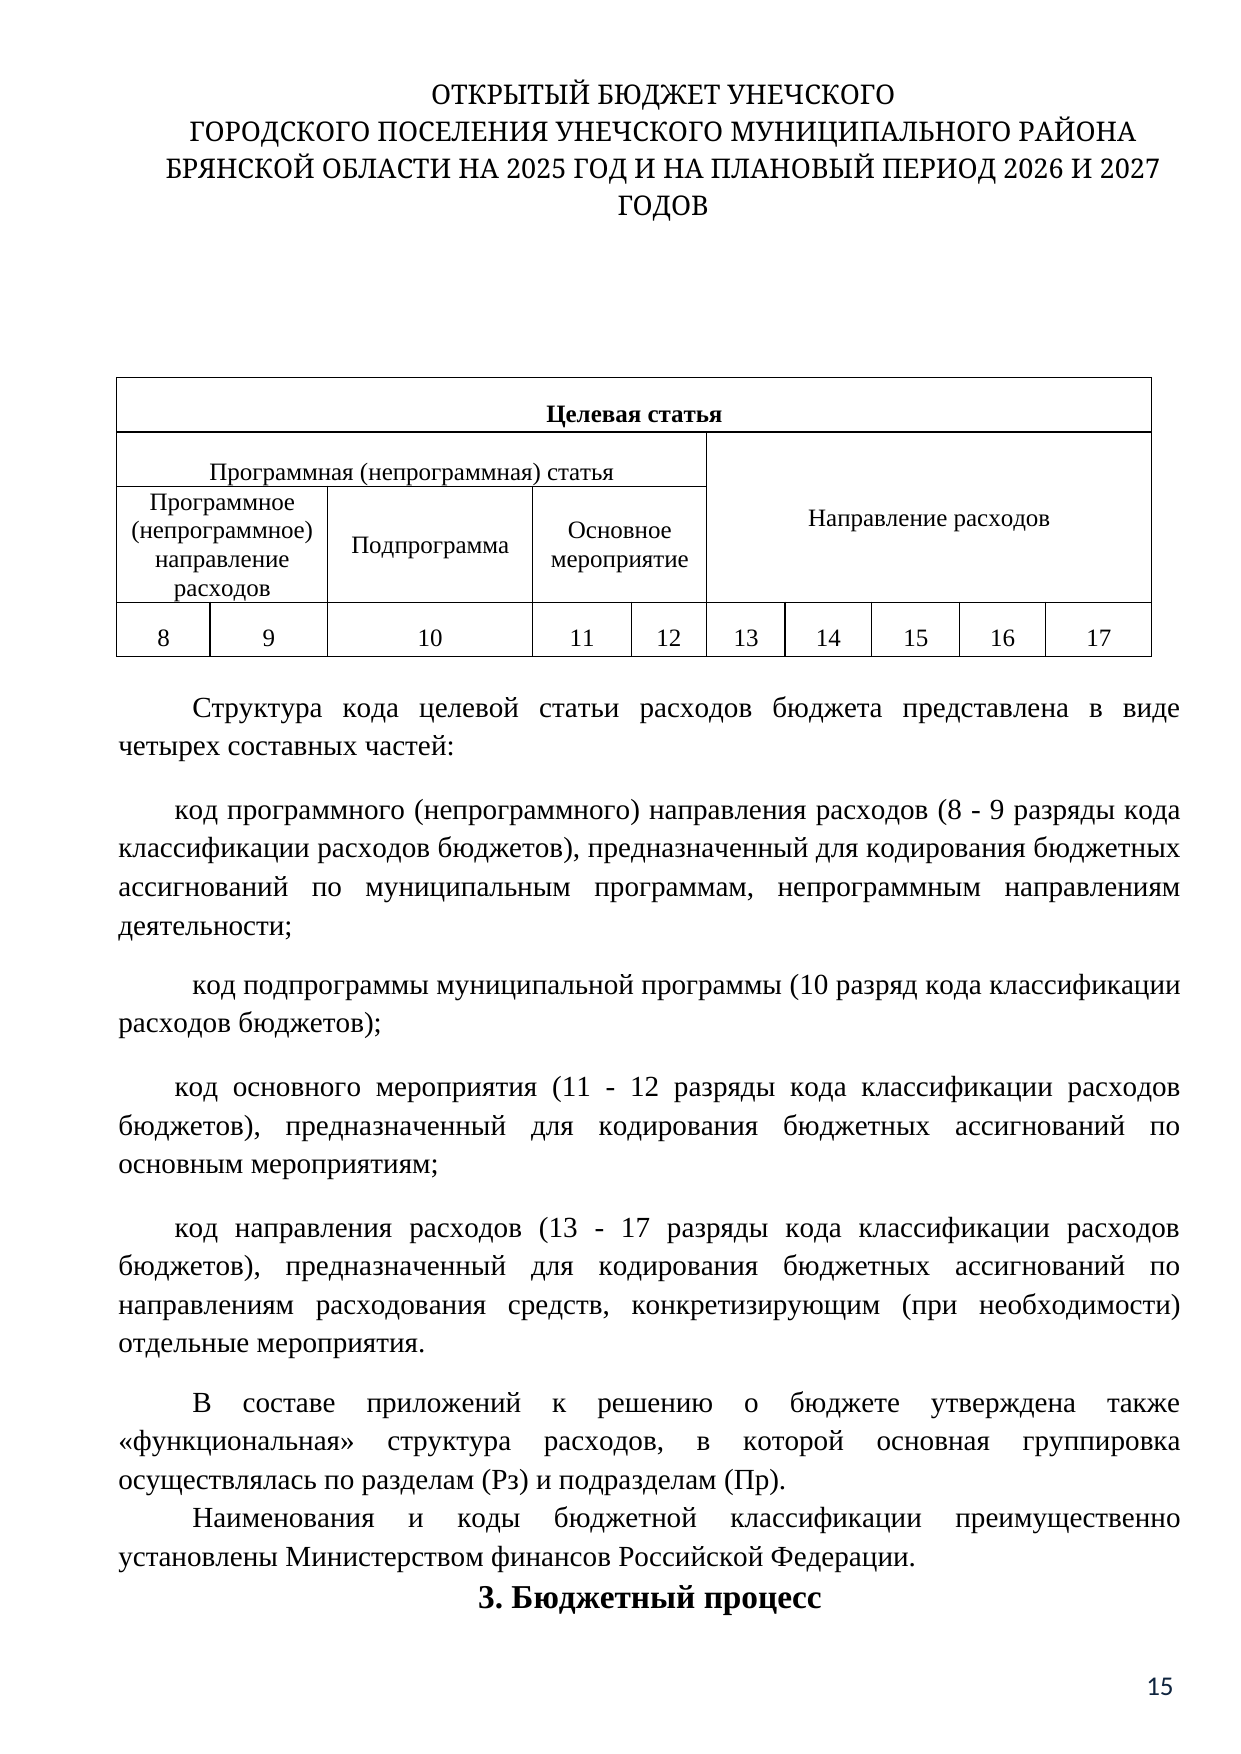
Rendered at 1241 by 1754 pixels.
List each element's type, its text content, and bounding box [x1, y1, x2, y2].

table_cell 9 [211, 603, 327, 656]
text код направления расходов (13 - 17 разряды кода классификации расходов бюджетов), предназначенный для кодирования бюджетных ассигнований по направлениям расходования средств, конкретизирующим (при необходимости) отдельные мероприятия. [118, 1210, 1181, 1359]
text код подпрограммы муниципальной программы (10 разряд кода классификации расходов бюджетов); [118, 967, 1181, 1039]
table_cell Подпрограмма [328, 487, 532, 602]
text В составе приложений к решению о бюджете утверждена также «функциональная» структура расходов, в которой основная группировка осуществлялась по разделам (Рз) и подразделам (Пр). [118, 1385, 1181, 1495]
table_cell Направление расходов [707, 433, 1151, 602]
table_cell 17 [1046, 603, 1151, 656]
table_cell Программная (непрограммная) статья [117, 433, 706, 486]
table_cell 16 [960, 603, 1045, 656]
table_cell Основное мероприятие [533, 487, 706, 602]
text Структура кода целевой статьи расходов бюджета представлена в виде четырех составных частей: [118, 690, 1181, 762]
table_cell 8 [117, 603, 209, 656]
text Наименования и коды бюджетной классификации преимущественно установлены Министерством финансов Российской Федерации. [118, 1500, 1181, 1572]
table_cell 15 [872, 603, 959, 656]
text 3. Бюджетный процесс [118, 1577, 1181, 1616]
table_cell 14 [786, 603, 871, 656]
text код программного (непрограммного) направления расходов (8 - 9 разряды кода классификации расходов бюджетов), предназначенный для кодирования бюджетных ассигнований по муниципальным программам, непрограммным направлениям деятельности; [118, 792, 1181, 941]
table_header Целевая статья [117, 378, 1151, 431]
table_cell 11 [533, 603, 631, 656]
table_cell 12 [632, 603, 706, 656]
table_cell 10 [328, 603, 532, 656]
table_cell Программное (непрограммное) направление расходов [117, 487, 327, 602]
text код основного мероприятия (11 - 12 разряды кода классификации расходов бюджетов), предназначенный для кодирования бюджетных ассигнований по основным мероприятиям; [118, 1069, 1181, 1180]
table_cell 13 [707, 603, 784, 656]
